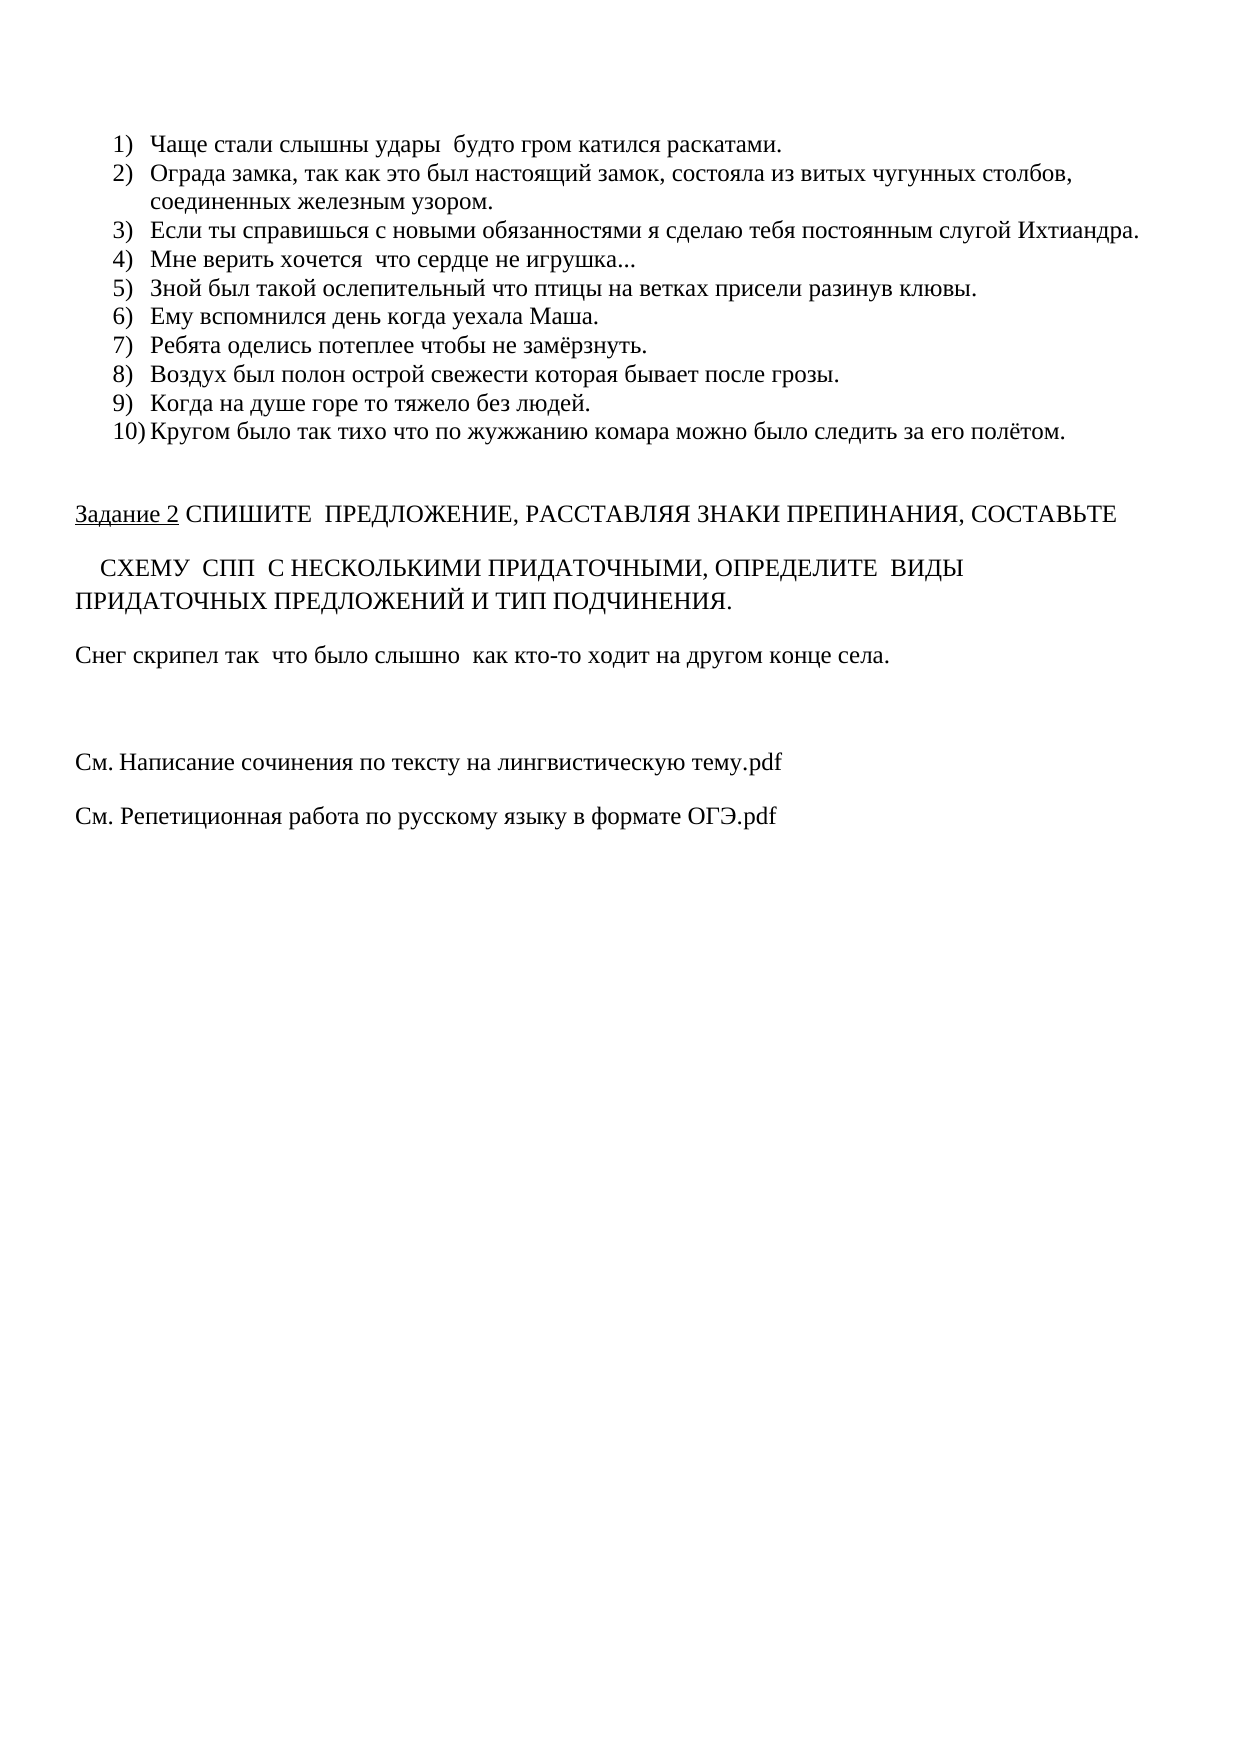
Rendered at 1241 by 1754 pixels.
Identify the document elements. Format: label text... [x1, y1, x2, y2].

text См. Репетиционная работа по русскому языку в формате ОГЭ.pdf [75, 801, 1165, 830]
list Ребята оделись потеплее чтобы не замёрзнуть. [112, 330, 1165, 359]
list Ему вспомнился день когда уехала Маша. [112, 301, 1165, 330]
list Ограда замка, так как это был настоящий замок, состояла из витых чугунных столбов, соединенных железным узором. [112, 158, 1165, 215]
list Чаще стали слышны удары будто гром катился раскатами. [112, 129, 1165, 158]
list Воздух был полон острой свежести которая бывает после грозы. [112, 359, 1165, 388]
list Зной был такой ослепительный что птицы на ветках присели разинув клювы. [112, 273, 1165, 301]
list Кругом было так тихо что по жужжанию комара можно было следить за его полётом. [112, 416, 1165, 445]
list Мне верить хочется что сердце не игрушка... [112, 244, 1165, 273]
text См. Написание сочинения по тексту на лингвистическую тему.pdf [75, 747, 1165, 776]
list Когда на душе горе то тяжело без людей. [112, 388, 1165, 416]
text Задание 2 СПИШИТЕ ПРЕДЛОЖЕНИЕ, РАССТАВЛЯЯ ЗНАКИ ПРЕПИНАНИЯ, СОСТАВЬТЕ [75, 499, 1165, 528]
text СХЕМУ СПП С НЕСКОЛЬКИМИ ПРИДАТОЧНЫМИ, ОПРЕДЕЛИТЕ ВИДЫ ПРИДАТОЧНЫХ ПРЕДЛОЖЕНИЙ И ТИП ПОДЧИНЕНИЯ. [75, 553, 1165, 614]
list Если ты справишься с новыми обязанностями я сделаю тебя постоянным слугой Ихтиандра. [112, 215, 1165, 244]
text Снег скрипел так что было слышно как кто-то ходит на другом конце села. [75, 640, 1165, 668]
